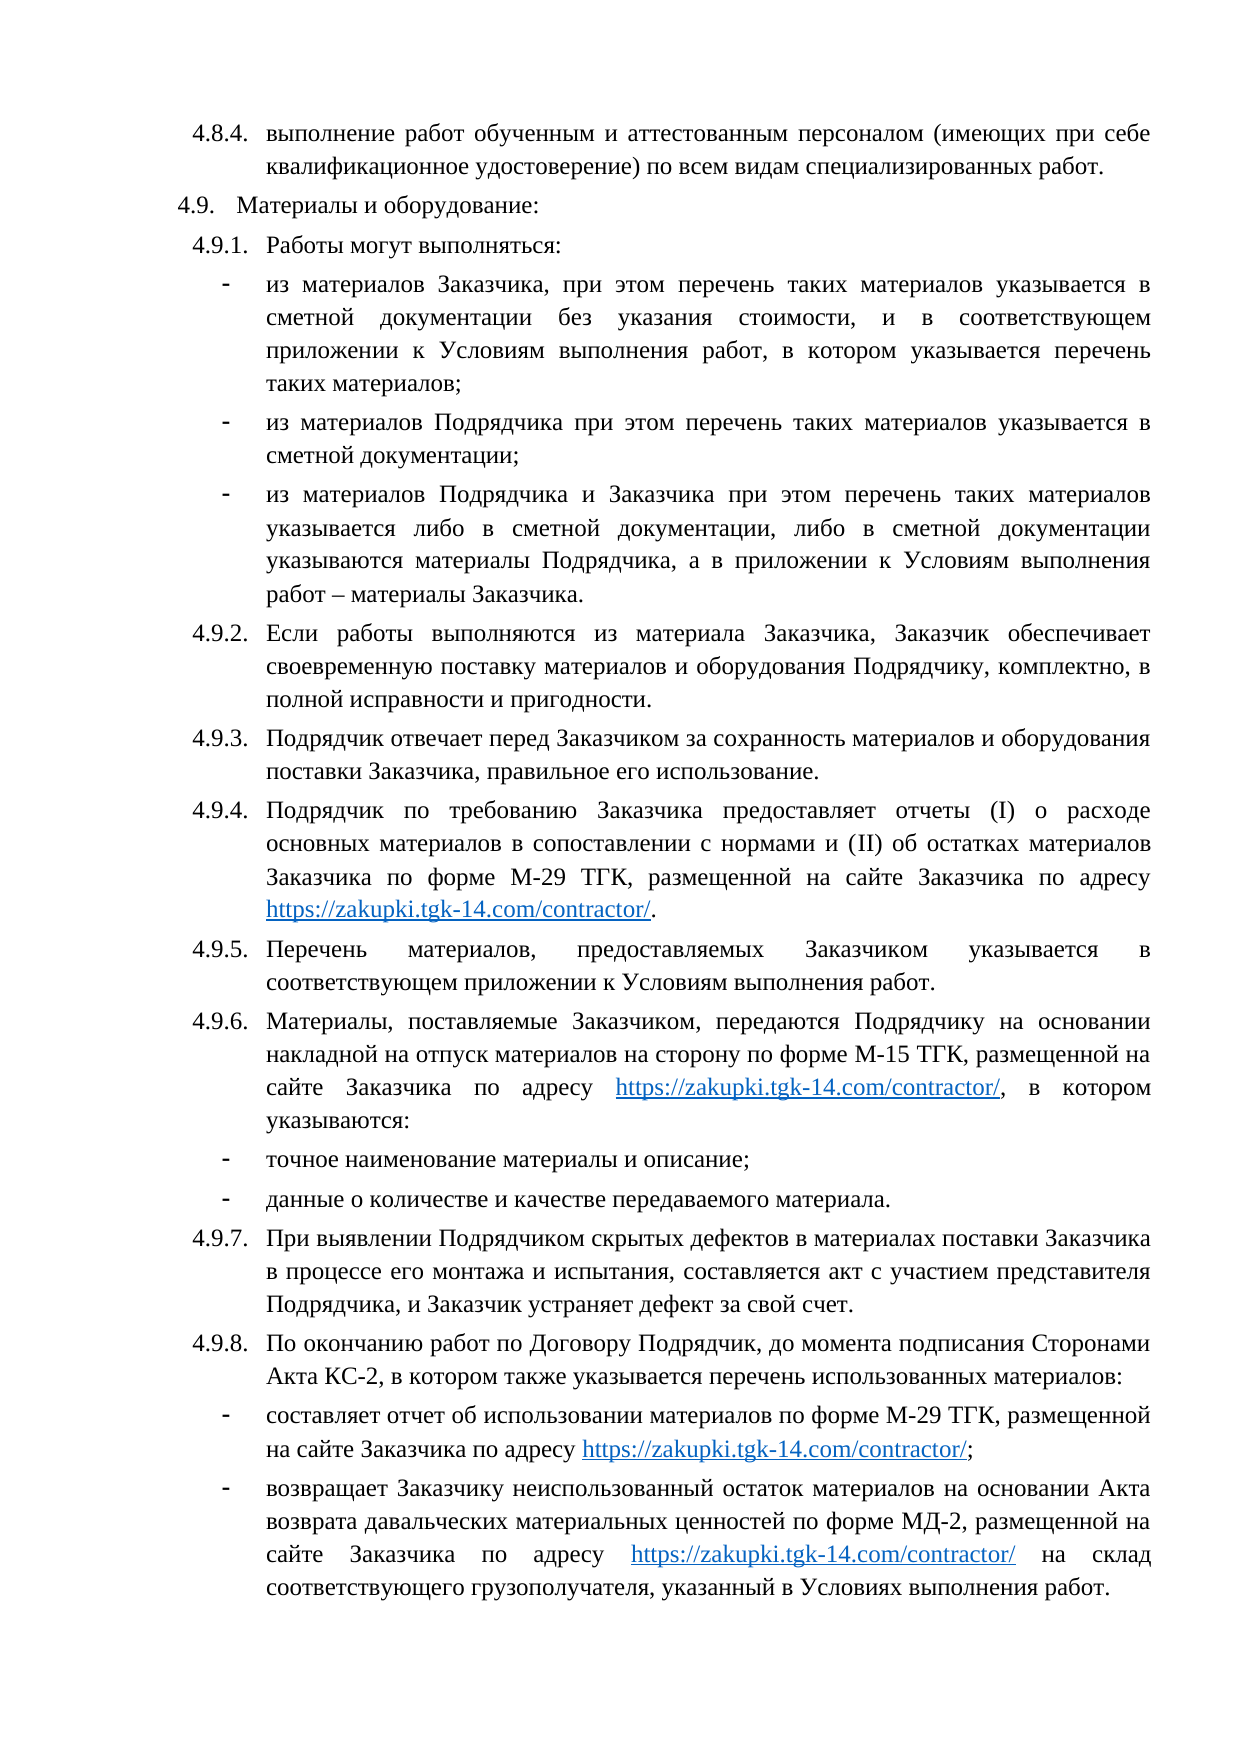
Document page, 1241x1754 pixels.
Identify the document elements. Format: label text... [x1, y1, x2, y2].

list возвращает Заказчику неиспользованный остаток материалов на основании Акта возврата давальческих материальных ценностей по форме МД-2, размещенной на сайте Заказчика по адресу https://zakupki.tgk-14.com/contractor/ на склад соответствующего грузополучателя, указанный в Условиях выполнения работ. [222, 1473, 1152, 1601]
list данные о количестве и качестве передаваемого материала. [222, 1184, 1152, 1212]
list составляет отчет об использовании материалов по форме М-29 ТГК, размещенной на сайте Заказчика по адресу https://zakupki.tgk-14.com/contractor/; [222, 1401, 1152, 1462]
list По окончанию работ по Договору Подрядчик, до момента подписания Сторонами Акта КС-2, в котором также указывается перечень использованных материалов: [192, 1328, 1152, 1390]
list Перечень материалов, предоставляемых Заказчиком указывается в соответствующем приложении к Условиям выполнения работ. [192, 934, 1152, 996]
list из материалов Подрядчика и Заказчика при этом перечень таких материалов указывается либо в сметной документации, либо в сметной документации указываются материалы Подрядчика, а в приложении к Условиям выполнения работ – материалы Заказчика. [222, 479, 1152, 607]
list Материалы и оборудование: [177, 190, 1152, 219]
list точное наименование материалы и описание; [222, 1144, 1152, 1173]
list Подрядчик отвечает перед Заказчиком за сохранность материалов и оборудования поставки Заказчика, правильное его использование. [192, 723, 1152, 785]
list из материалов Заказчика, при этом перечень таких материалов указывается в сметной документации без указания стоимости, и в соответствующем приложении к Условиям выполнения работ, в котором указывается перечень таких материалов; [222, 269, 1152, 397]
list Материалы, поставляемые Заказчиком, передаются Подрядчику на основании накладной на отпуск материалов на сторону по форме М-15 ТГК, размещенной на сайте Заказчика по адресу https://zakupki.tgk-14.com/contractor/, в котором указываются: [192, 1006, 1152, 1134]
list Если работы выполняются из материала Заказчика, Заказчик обеспечивает своевременную поставку материалов и оборудования Подрядчику, комплектно, в полной исправности и пригодности. [192, 618, 1152, 713]
list При выявлении Подрядчиком скрытых дефектов в материалах поставки Заказчика в процессе его монтажа и испытания, составляется акт с участием представителя Подрядчика, и Заказчик устраняет дефект за свой счет. [192, 1223, 1152, 1318]
list из материалов Подрядчика при этом перечень таких материалов указывается в сметной документации; [222, 407, 1152, 469]
list Подрядчик по требованию Заказчика предоставляет отчеты (I) о расходе основных материалов в сопоставлении с нормами и (II) об остатках материалов Заказчика по форме М-29 ТГК, размещенной на сайте Заказчика по адресу https://zakupki.tgk-14.com/contractor/. [192, 796, 1152, 923]
list выполнение работ обученным и аттестованным персоналом (имеющих при себе квалификационное удостоверение) по всем видам специализированных работ. [192, 118, 1152, 180]
list Работы могут выполняться: [192, 230, 1152, 258]
